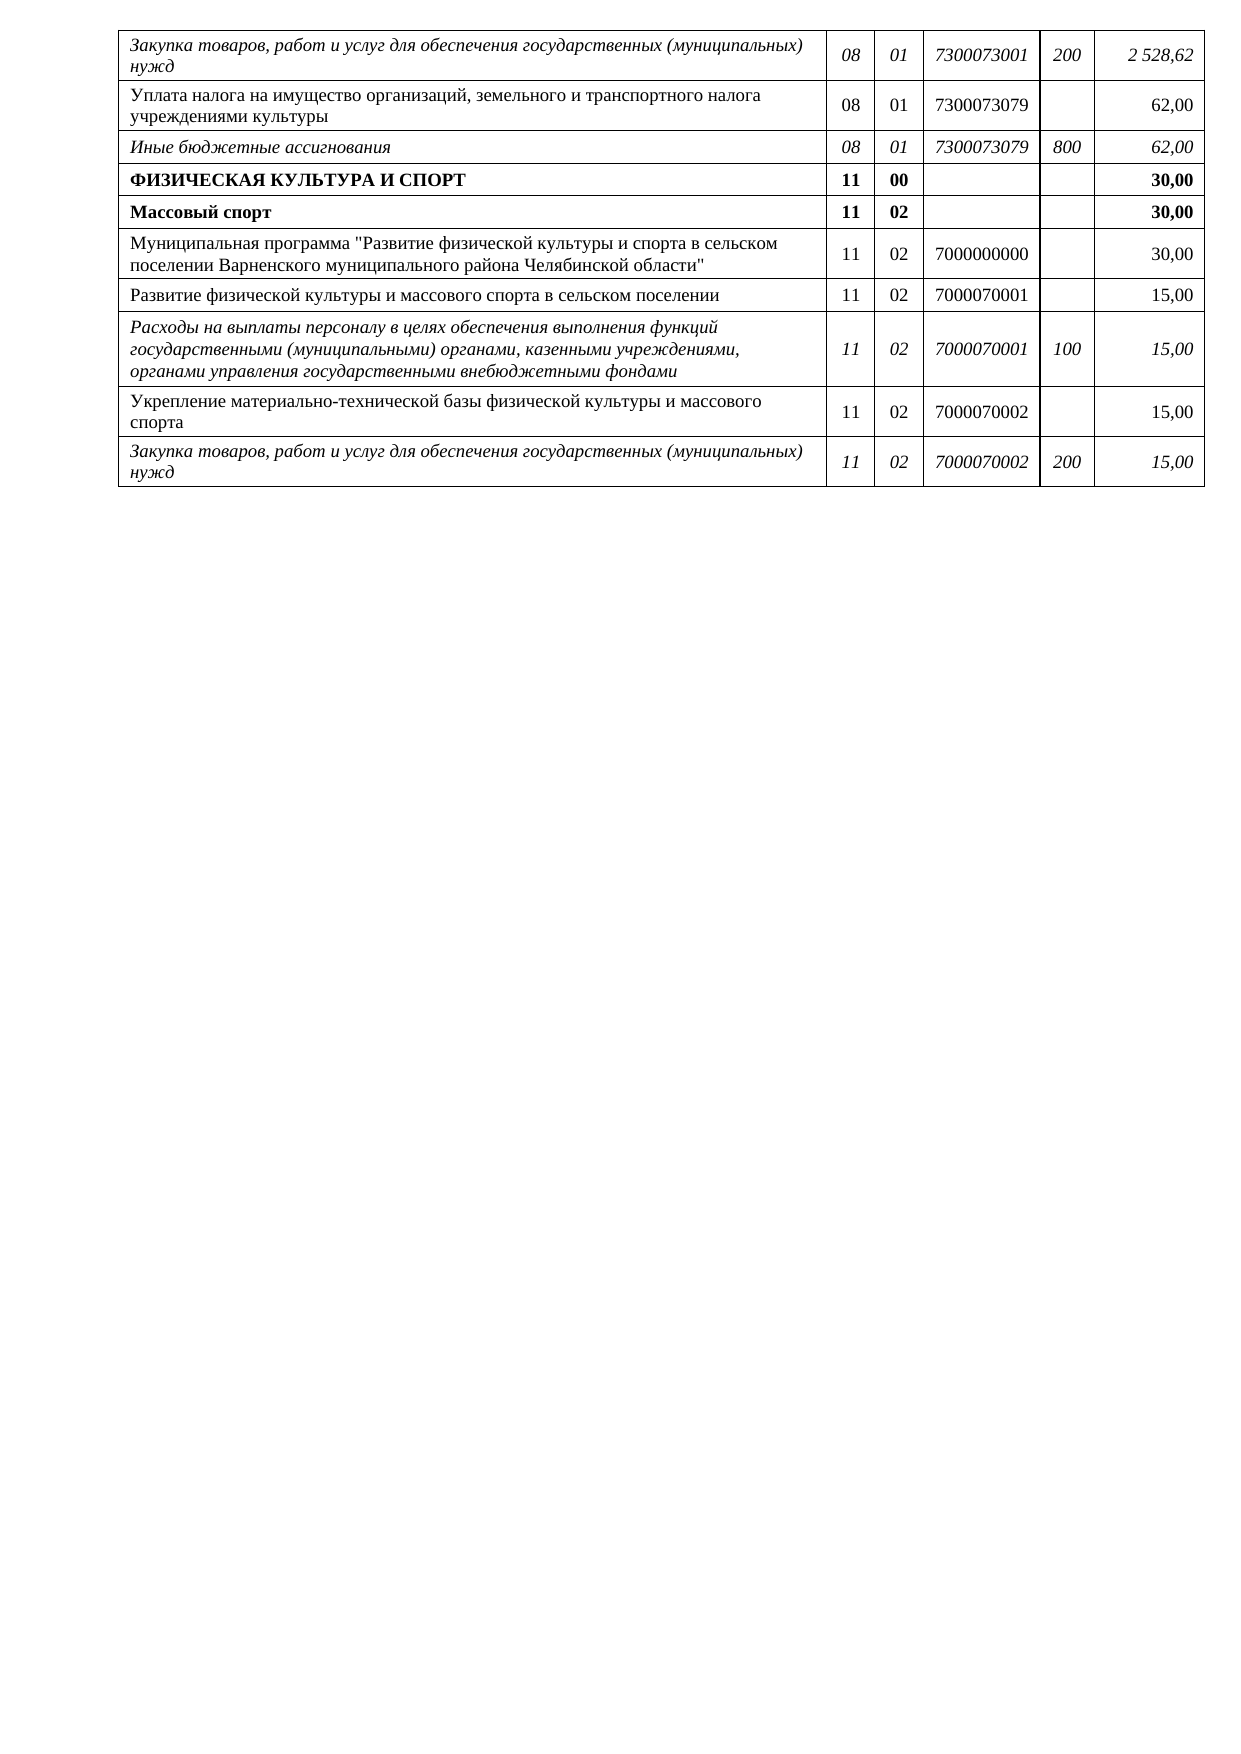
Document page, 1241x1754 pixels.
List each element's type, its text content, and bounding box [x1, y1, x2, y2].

table_cell Иные бюджетные ассигнования [119, 131, 826, 162]
table_cell 15,00 [1095, 437, 1204, 486]
table_cell [924, 164, 1039, 195]
table_cell 08 [827, 81, 874, 129]
table_cell 02 [875, 387, 923, 436]
table_cell 11 [827, 437, 874, 486]
table_cell 11 [827, 387, 874, 436]
table_cell 2 528,62 [1095, 31, 1204, 79]
table_cell 02 [875, 279, 923, 311]
table_cell 30,00 [1095, 164, 1204, 195]
table_cell 01 [875, 31, 923, 79]
table_cell Муниципальная программа "Развитие физической культуры и спорта в сельском поселении Варненского муниципального района Челябинской области" [119, 229, 826, 278]
table_cell 15,00 [1095, 312, 1204, 386]
table_cell 11 [827, 229, 874, 278]
table_cell [1041, 279, 1094, 311]
table_cell 30,00 [1095, 229, 1204, 278]
table_cell [1041, 229, 1094, 278]
table_cell [1041, 164, 1094, 195]
table_cell ФИЗИЧЕСКАЯ КУЛЬТУРА И СПОРТ [119, 164, 826, 195]
table_cell [1041, 387, 1094, 436]
table_cell [1041, 81, 1094, 129]
table_cell 11 [827, 279, 874, 311]
table_cell 200 [1041, 31, 1094, 79]
table_cell 30,00 [1095, 196, 1204, 228]
table_cell 200 [1041, 437, 1094, 486]
table_cell Укрепление материально-технической базы физической культуры и массового спорта [119, 387, 826, 436]
table_cell 15,00 [1095, 279, 1204, 311]
table_cell 11 [827, 164, 874, 195]
table_cell 7300073079 [924, 81, 1039, 129]
table_cell [1041, 196, 1094, 228]
table_cell Уплата налога на имущество организаций, земельного и транспортного налога учреждениями культуры [119, 81, 826, 129]
table_cell 7300073079 [924, 131, 1039, 162]
table_cell 15,00 [1095, 387, 1204, 436]
table_cell 62,00 [1095, 81, 1204, 129]
table_cell 100 [1041, 312, 1094, 386]
table_cell 01 [875, 81, 923, 129]
table_cell 11 [827, 196, 874, 228]
table_cell 800 [1041, 131, 1094, 162]
table_cell 7000070001 [924, 279, 1039, 311]
table_cell 02 [875, 229, 923, 278]
table_cell 7300073001 [924, 31, 1039, 79]
table_cell 62,00 [1095, 131, 1204, 162]
table_cell 02 [875, 312, 923, 386]
table_cell 02 [875, 437, 923, 486]
table_cell Развитие физической культуры и массового спорта в сельском поселении [119, 279, 826, 311]
table_cell Закупка товаров, работ и услуг для обеспечения государственных (муниципальных) нужд [119, 437, 826, 486]
table_cell 7000000000 [924, 229, 1039, 278]
table_cell 11 [827, 312, 874, 386]
table_cell 08 [827, 131, 874, 162]
table_cell 02 [875, 196, 923, 228]
table_cell 01 [875, 131, 923, 162]
table_cell 7000070002 [924, 437, 1039, 486]
table_cell [924, 196, 1039, 228]
table_cell 7000070002 [924, 387, 1039, 436]
table_cell 7000070001 [924, 312, 1039, 386]
table_cell 00 [875, 164, 923, 195]
table_cell 08 [827, 31, 874, 79]
table_cell Массовый спорт [119, 196, 826, 228]
table_cell Закупка товаров, работ и услуг для обеспечения государственных (муниципальных) нужд [119, 31, 826, 79]
